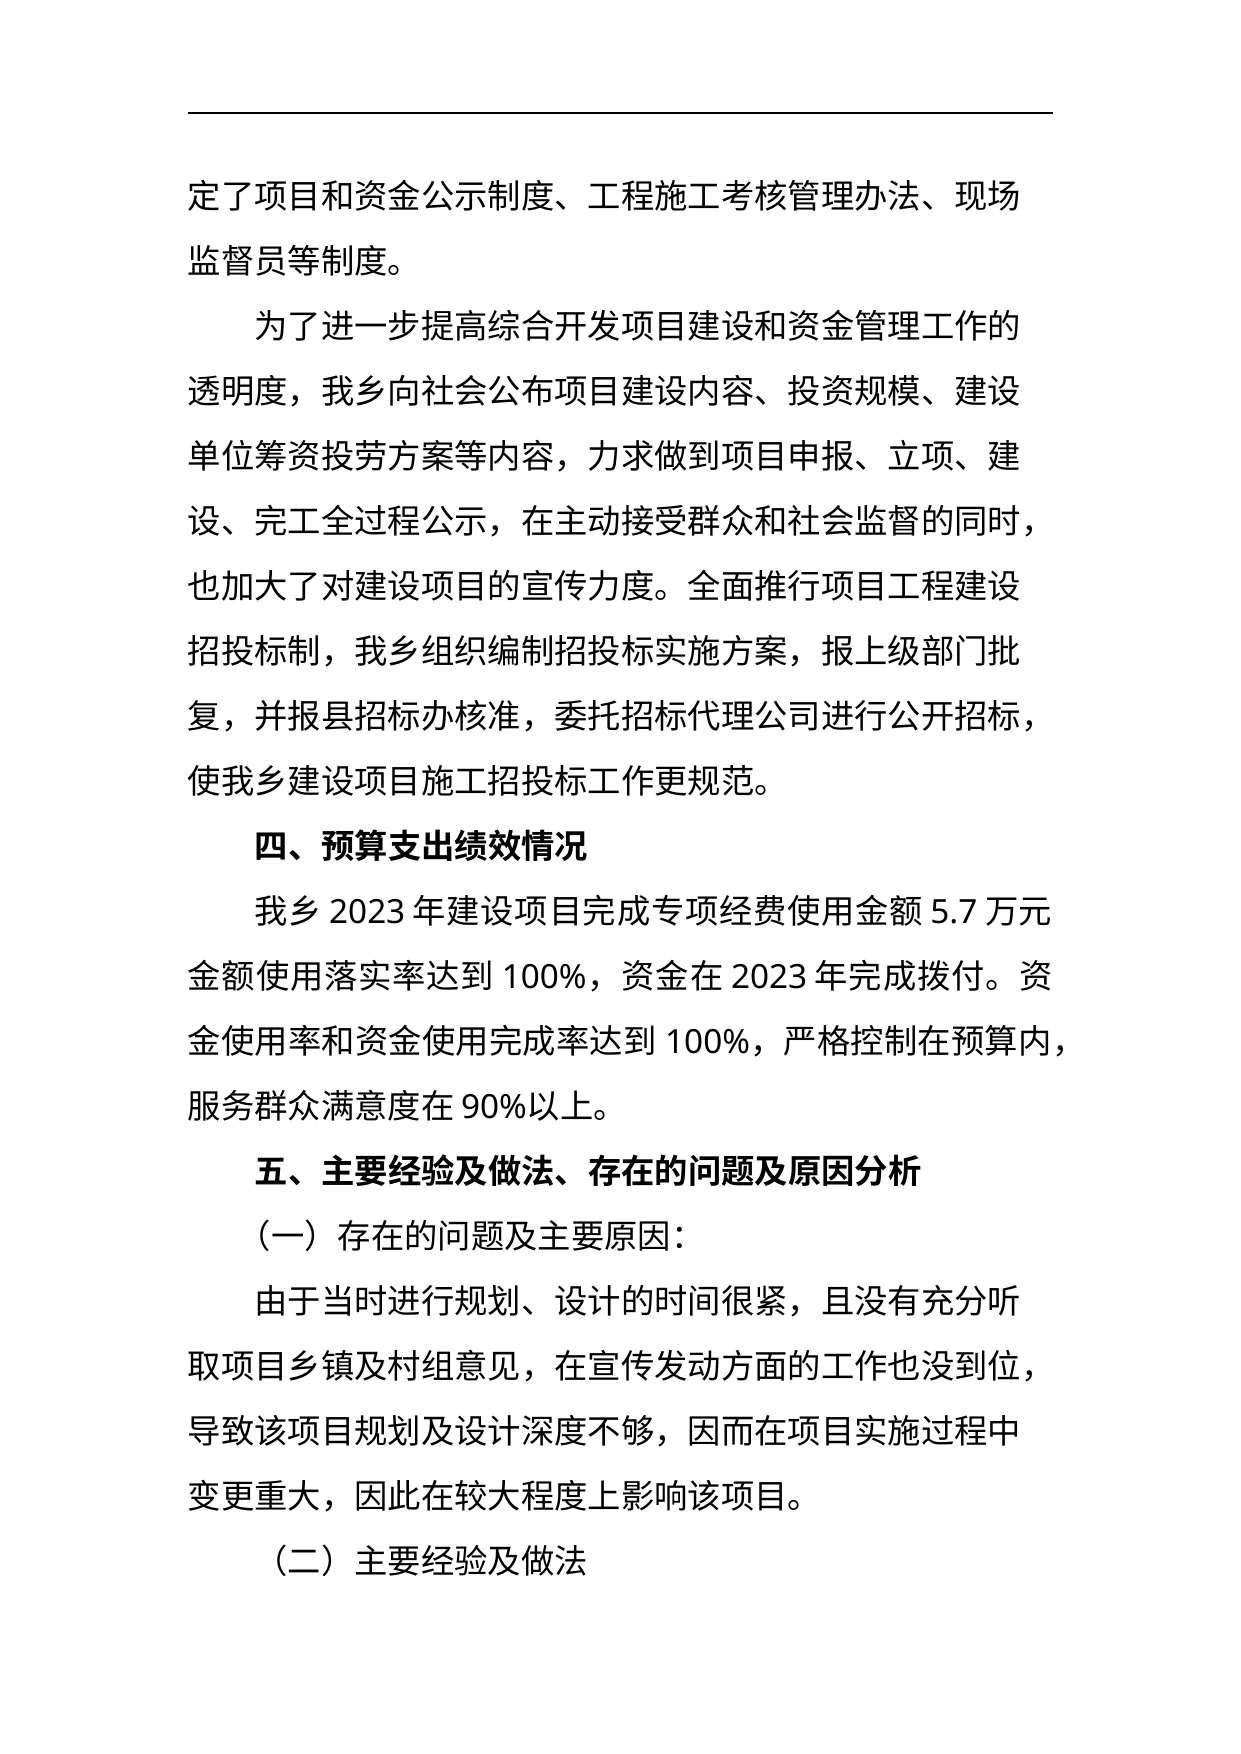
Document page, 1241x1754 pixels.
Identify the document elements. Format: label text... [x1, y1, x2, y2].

text 五、主要经验及做法、存在的问题及原因分析 [187, 1137, 1053, 1202]
text 我乡2023年建设项目完成专项经费使用金额5.7万元，金额使用落实率达到100%，资金在2023年完成拨付。资金使用率和资金使用完成率达到100%，严格控制在预算内，服务群众满意度在90%以上。 [187, 877, 1053, 1137]
text （一）存在的问题及主要原因： [187, 1202, 1053, 1267]
text （二）主要经验及做法 [187, 1527, 1053, 1592]
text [187, 162, 1053, 292]
text 为了进一步提高综合开发项目建设和资金管理工作的透明度，我乡向社会公布项目建设内容、投资规模、建设单位筹资投劳方案等内容，力求做到项目申报、立项、建设、完工全过程公示，在主动接受群众和社会监督的同时，也加大了对建设项目的宣传力度。全面推行项目工程建设招投标制，我乡组织编制招投标实施方案，报上级部门批复，并报县招标办核准，委托招标代理公司进行公开招标，使我乡建设项目施工招投标工作更规范。 [187, 292, 1053, 812]
text 四、预算支出绩效情况 [187, 812, 1053, 877]
text 由于当时进行规划、设计的时间很紧，且没有充分听取项目乡镇及村组意见，在宣传发动方面的工作也没到位，导致该项目规划及设计深度不够，因而在项目实施过程中变更重大，因此在较大程度上影响该项目。 [187, 1267, 1053, 1527]
